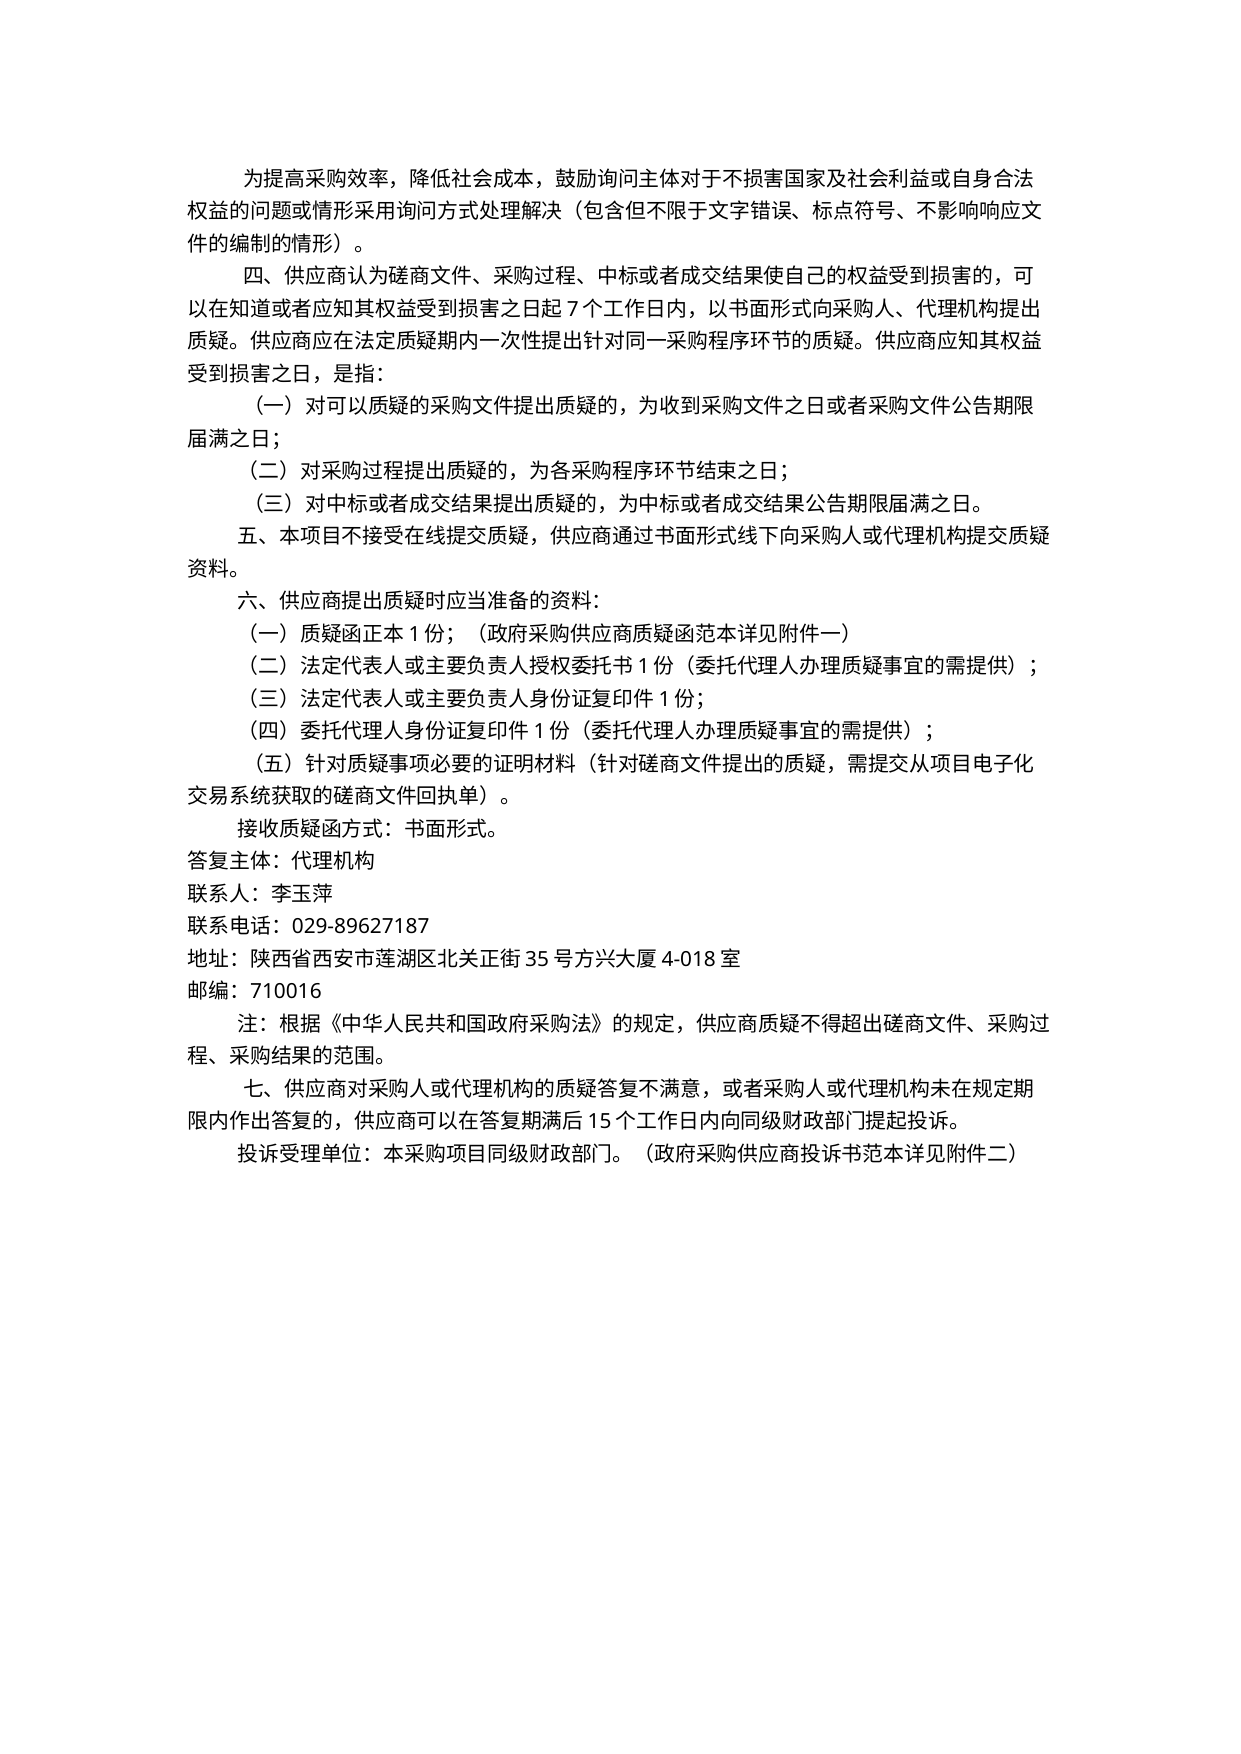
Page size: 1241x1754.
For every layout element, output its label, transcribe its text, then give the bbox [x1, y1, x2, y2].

text （五）针对质疑事项必要的证明材料（针对磋商文件提出的质疑，需提交从项目电子化交易系统获取的磋商文件回执单）。 [187, 747, 1053, 812]
text 投诉受理单位：本采购项目同级财政部门。（政府采购供应商投诉书范本详见附件二） [187, 1137, 1053, 1169]
text （一）质疑函正本1份；（政府采购供应商质疑函范本详见附件一） [187, 617, 1053, 649]
text （三）对中标或者成交结果提出质疑的，为中标或者成交结果公告期限届满之日。 [187, 487, 1053, 519]
text 联系人：李玉萍 [187, 877, 1053, 909]
text （二）法定代表人或主要负责人授权委托书1份（委托代理人办理质疑事宜的需提供）； [187, 649, 1053, 682]
text 接收质疑函方式：书面形式。 [187, 812, 1053, 844]
text 答复主体：代理机构 [187, 844, 1053, 877]
text 为提高采购效率，降低社会成本，鼓励询问主体对于不损害国家及社会利益或自身合法权益的问题或情形采用询问方式处理解决（包含但不限于文字错误、标点符号、不影响响应文件的编制的情形）。 [187, 162, 1053, 259]
text （二）对采购过程提出质疑的，为各采购程序环节结束之日； [187, 454, 1053, 487]
text 六、供应商提出质疑时应当准备的资料： [187, 584, 1053, 617]
text 地址：陕西省西安市莲湖区北关正街35号方兴大厦4-018室 [187, 942, 1053, 974]
text （三）法定代表人或主要负责人身份证复印件1份； [187, 682, 1053, 714]
text 注：根据《中华人民共和国政府采购法》的规定，供应商质疑不得超出磋商文件、采购过程、采购结果的范围。 [187, 1007, 1053, 1072]
text 联系电话：029-89627187 [187, 909, 1053, 942]
text 七、供应商对采购人或代理机构的质疑答复不满意，或者采购人或代理机构未在规定期限内作出答复的，供应商可以在答复期满后15个工作日内向同级财政部门提起投诉。 [187, 1072, 1053, 1137]
text 五、本项目不接受在线提交质疑，供应商通过书面形式线下向采购人或代理机构提交质疑资料。 [187, 519, 1053, 584]
text （四）委托代理人身份证复印件1份（委托代理人办理质疑事宜的需提供）； [187, 714, 1053, 747]
text （一）对可以质疑的采购文件提出质疑的，为收到采购文件之日或者采购文件公告期限届满之日； [187, 389, 1053, 454]
text 四、供应商认为磋商文件、采购过程、中标或者成交结果使自己的权益受到损害的，可以在知道或者应知其权益受到损害之日起7个工作日内，以书面形式向采购人、代理机构提出质疑。供应商应在法定质疑期内一次性提出针对同一采购程序环节的质疑。供应商应知其权益受到损害之日，是指： [187, 259, 1053, 389]
text 邮编：710016 [187, 974, 1053, 1007]
